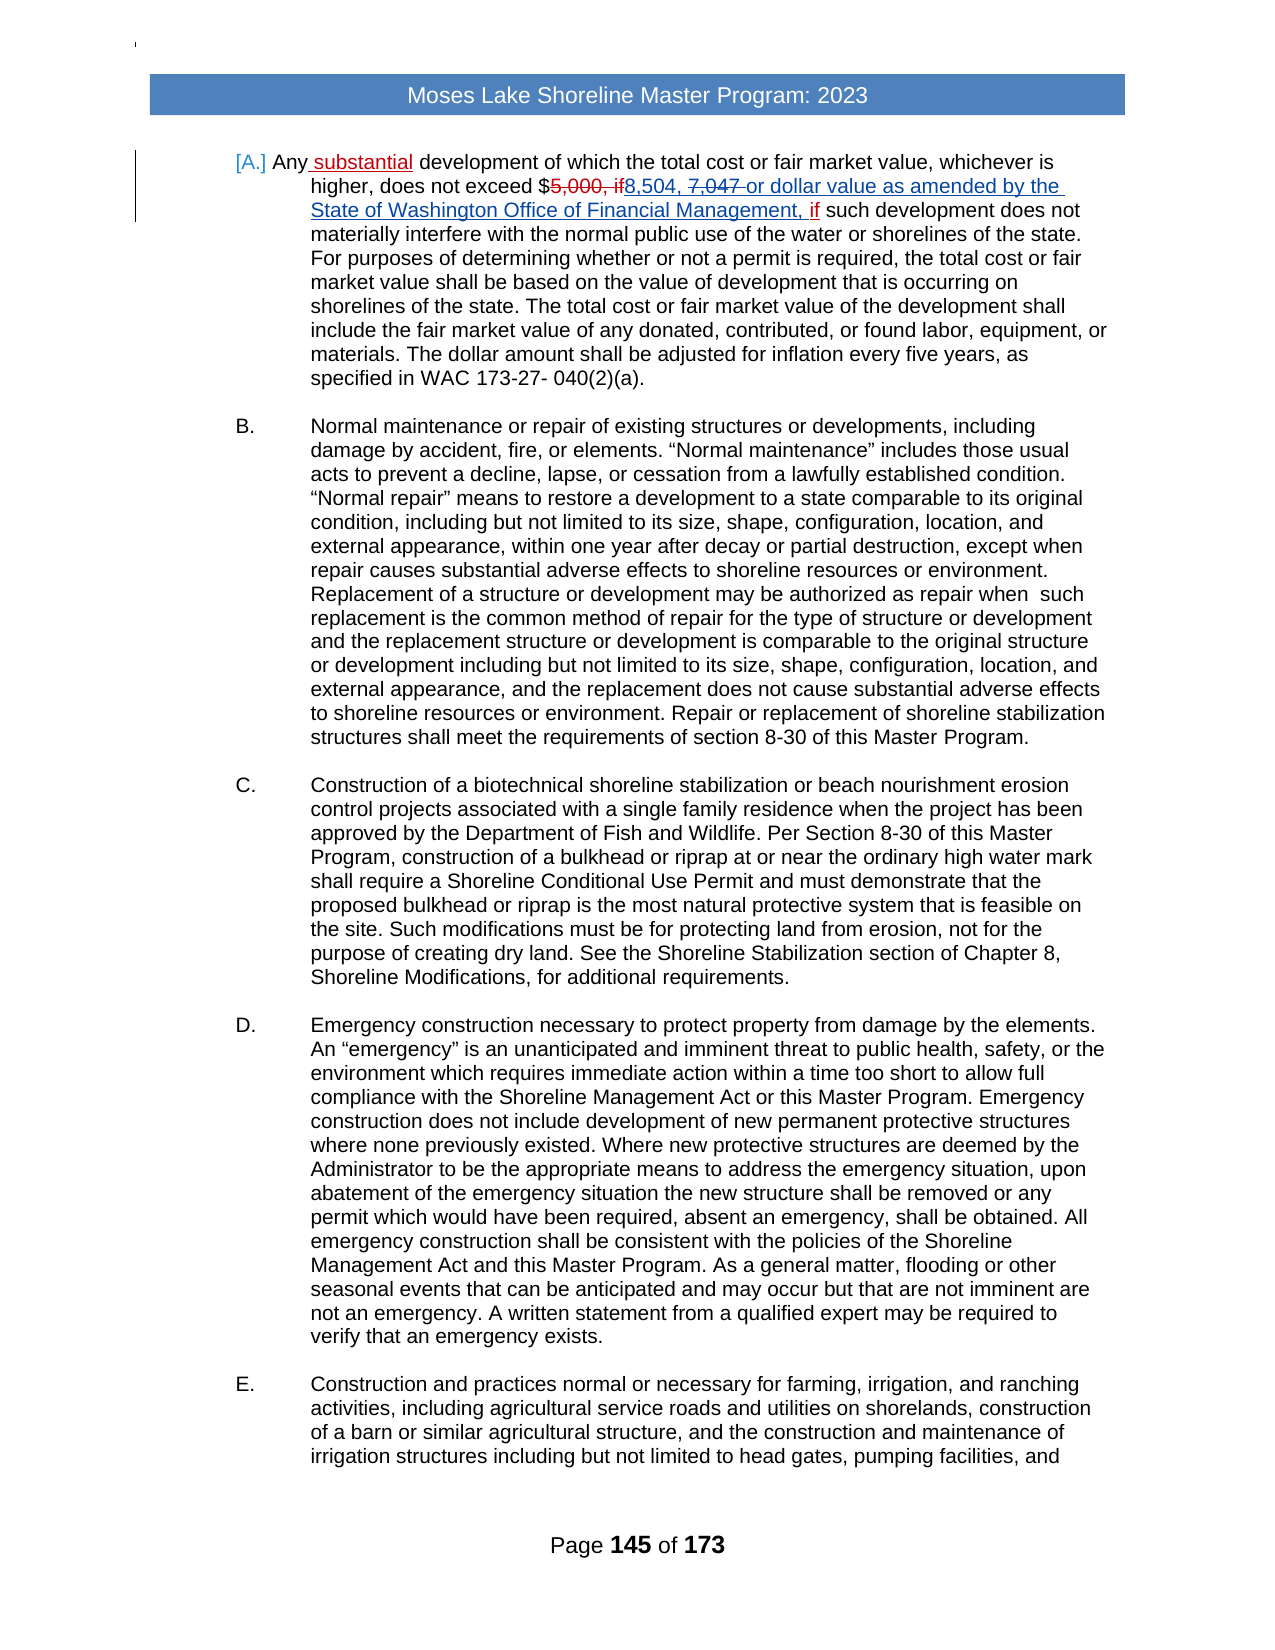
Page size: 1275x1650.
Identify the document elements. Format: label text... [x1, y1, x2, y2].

list Normal maintenance or repair of existing structures or developments, including damage by accident, fire, or elements. “Normal maintenance” includes those usual acts to prevent a decline, lapse, or cessation from a lawfully established condition. “Normal repair” means to restore a development to a state comparable to its original condition, including but not limited to its size, shape, configuration, location, and external appearance, within one year after decay or partial destruction, except when repair causes substantial adverse effects to shoreline resources or environment. Replacement of a structure or development may be authorized as repair when such replacement is the common method of repair for the type of structure or development and the replacement structure or development is comparable to the original structure or development including but not limited to its size, shape, configuration, location, and external appearance, and the replacement does not cause substantial adverse effects to shoreline resources or environment. Repair or replacement of shoreline stabilization structures shall meet the requirements of section 8-30 of this Master Program. [235, 414, 1113, 749]
list Emergency construction necessary to protect property from damage by the elements. An “emergency” is an unanticipated and imminent threat to public health, safety, or the environment which requires immediate action within a time too short to allow full compliance with the Shoreline Management Act or this Master Program. Emergency construction does not include development of new permanent protective structures where none previously existed. Where new protective structures are deemed by the Administrator to be the appropriate means to address the emergency situation, upon abatement of the emergency situation the new structure shall be removed or any permit which would have been required, absent an emergency, shall be obtained. All emergency construction shall be consistent with the policies of the Shoreline Management Act and this Master Program. As a general matter, flooding or other seasonal events that can be anticipated and may occur but that are not imminent are not an emergency. A written statement from a qualified expert may be required to verify that an emergency exists. [235, 1013, 1113, 1348]
list Construction of a biotechnical shoreline stabilization or beach nourishment erosion control projects associated with a single family residence when the project has been approved by the Department of Fish and Wildlife. Per Section 8-30 of this Master Program, construction of a bulkhead or riprap at or near the ordinary high water mark shall require a Shoreline Conditional Use Permit and must demonstrate that the proposed bulkhead or riprap is the most natural protective system that is feasible on the site. Such modifications must be for protecting land from erosion, not for the purpose of creating dry land. See the Shoreline Stabilization section of Chapter 8, Shoreline Modifications, for additional requirements. [235, 773, 1113, 989]
list Any development of which the total cost or fair market value, whichever is higher, does not exceed $ such development does not materially interfere with the normal public use of the water or shorelines of the state. For purposes of determining whether or not a permit is required, the total cost or fair market value shall be based on the value of development that is occurring on shorelines of the state. The total cost or fair market value of the development shall include the fair market value of any donated, contributed, or found labor, equipment, or materials. The dollar amount shall be adjusted for inflation every five years, as specified in WAC 173-27- 040(2)(a). [235, 150, 1113, 389]
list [235, 1372, 1113, 1468]
